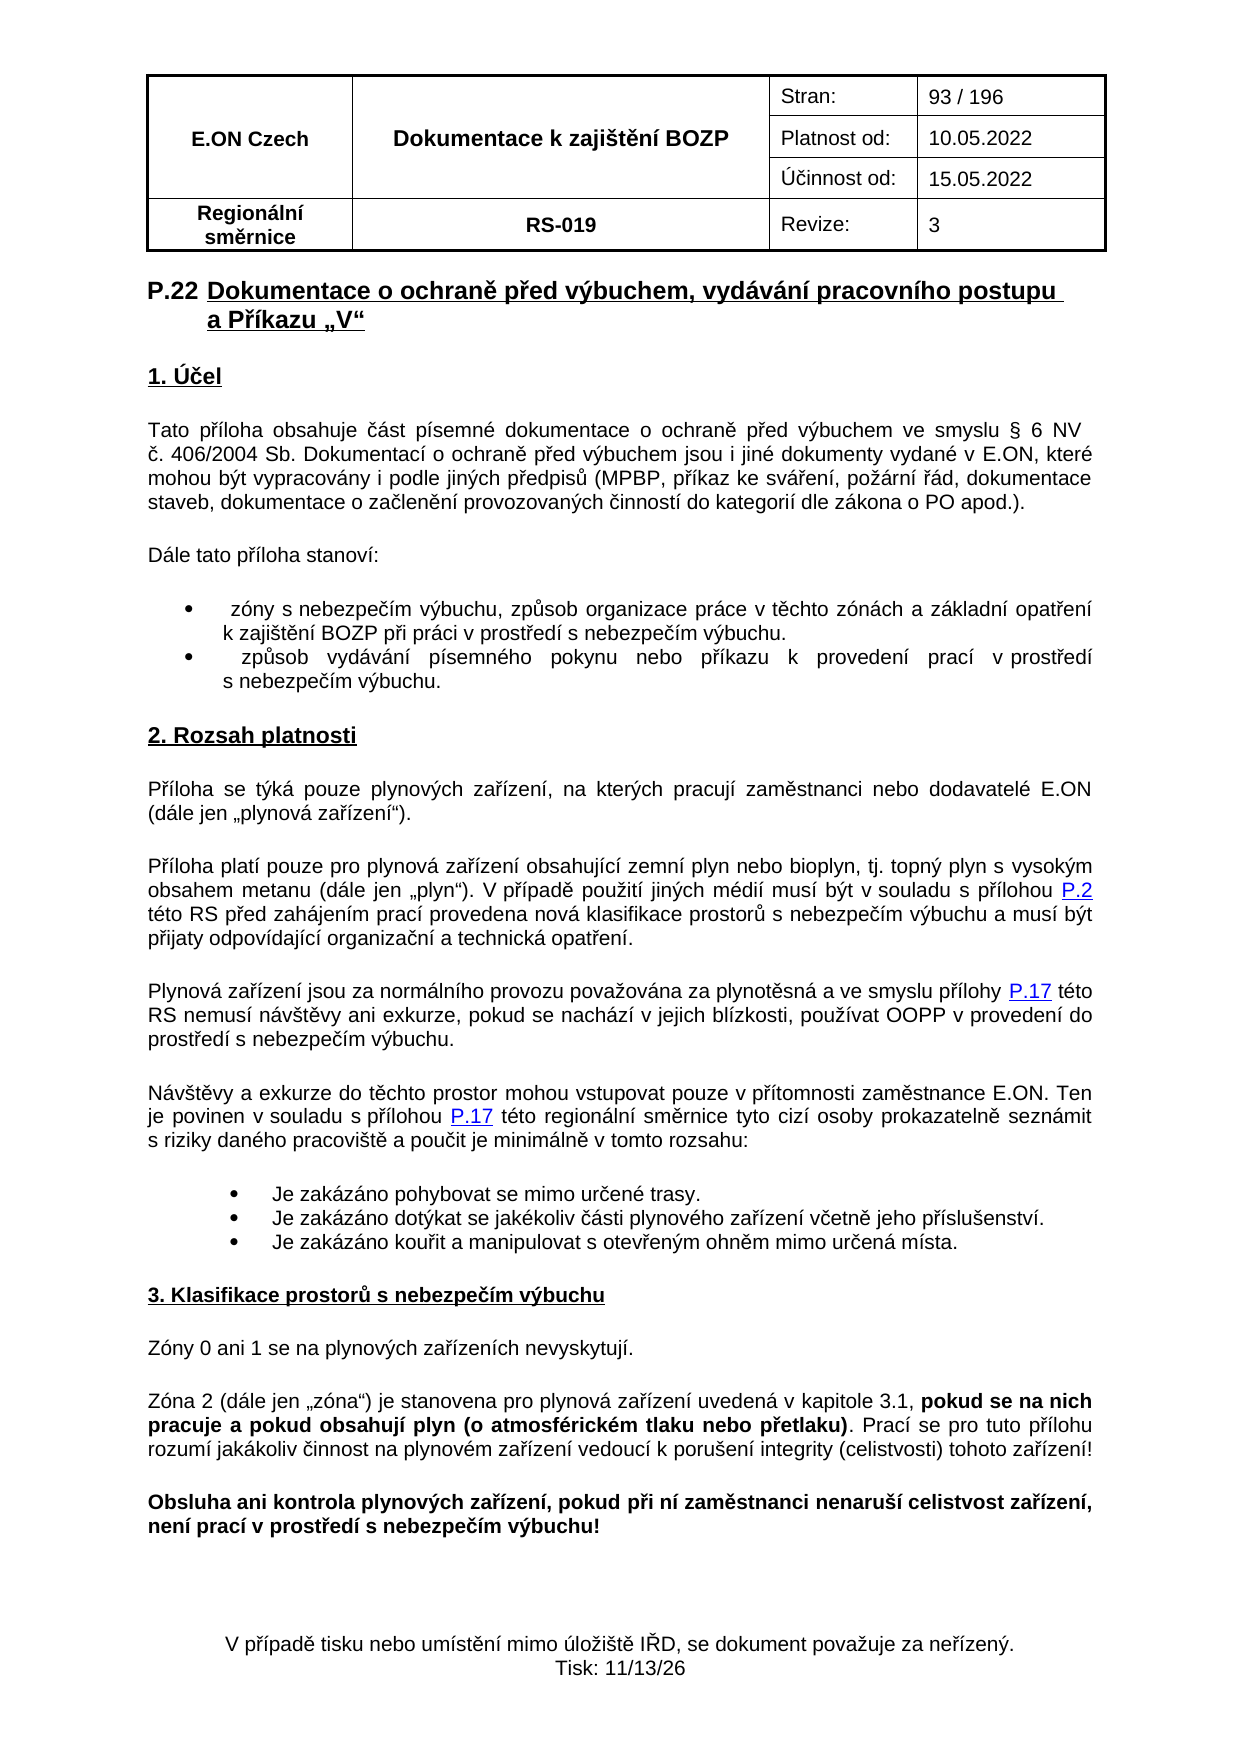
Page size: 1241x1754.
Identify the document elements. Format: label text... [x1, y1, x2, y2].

title Příloha platí pouze pro plynová zařízení obsahující zemní plyn nebo bioplyn, tj. topný plyn s vysokým obsahem metanu (dále jen „plyn“). V případě použití jiných médií musí být v souladu s přílohou P.2 této RS před zahájením prací provedena nová klasifikace prostorů s nebezpečím výbuchu a musí být přijaty odpovídající organizační a technická opatření. [148, 854, 1092, 950]
title Návštěvy a exkurze do těchto prostor mohou vstupovat pouze v přítomnosti zaměstnance E.ON. Ten je povinen v souladu s přílohou P.17 této regionální směrnice tyto cizí osoby prokazatelně seznámit s riziky daného pracoviště a poučit je minimálně v tomto rozsahu: [148, 1080, 1092, 1152]
list zóny s nebezpečím výbuchu, způsob organizace práce v těchto zónách a základní opatření k zajištění BOZP při práci v prostředí s nebezpečím výbuchu. [185, 596, 1092, 644]
title Je zakázáno dotýkat se jakékoliv části plynového zařízení včetně jeho příslušenství. [230, 1205, 1092, 1229]
text Tato příloha obsahuje část písemné dokumentace o ochraně před výbuchem ve smyslu § 6 NV č. 406/2004 Sb. Dokumentací o ochraně před výbuchem jsou i jiné dokumenty vydané v E.ON, které mohou být vypracovány i podle jiných předpisů (MPBP, příkaz ke sváření, požární řád, dokumentace staveb, dokumentace o začlenění provozovaných činností do kategorií dle zákona o PO apod.). [148, 418, 1092, 514]
title Příloha se týká pouze plynových zařízení, na kterých pracují zaměstnanci nebo dodavatelé E.ON (dále jen „plynová zařízení“). [148, 777, 1092, 825]
text Zóna 2 (dále jen „zóna“) je stanovena pro plynová zařízení uvedená v kapitole 3.1, pokud se na nich pracuje a pokud obsahují plyn (o atmosférickém tlaku nebo přetlaku). Prací se pro tuto přílohu rozumí jakákoliv činnost na plynovém zařízení vedoucí k porušení integrity (celistvosti) tohoto zařízení! [148, 1389, 1092, 1461]
text Dále tato příloha stanoví: [148, 543, 1092, 567]
list způsob vydávání písemného pokynu nebo příkazu k provedení prací v prostředí s nebezpečím výbuchu. [185, 644, 1092, 692]
title 2. Rozsah platnosti [148, 722, 1092, 748]
title Je zakázáno kouřit a manipulovat s otevřeným ohněm mimo určená místa. [230, 1229, 1092, 1253]
title Plynová zařízení jsou za normálního provozu považována za plynotěsná a ve smyslu přílohy P.17 této RS nemusí návštěvy ani exkurze, pokud se nachází v jejich blízkosti, používat OOPP v provedení do prostředí s nebezpečím výbuchu. [148, 979, 1092, 1051]
text 3. Klasifikace prostorů s nebezpečím výbuchu [148, 1283, 1092, 1307]
title Je zakázáno pohybovat se mimo určené trasy. [230, 1181, 1092, 1205]
text Dokumentace o ochraně před výbuchem, vydávání pracovního postupu a Příkazu „V“ [147, 276, 1092, 334]
text Zóny 0 ani 1 se na plynových zařízeních nevyskytují. [148, 1336, 1092, 1360]
title 1. Účel [148, 363, 1092, 389]
text Obsluha ani kontrola plynových zařízení, pokud při ní zaměstnanci nenaruší celistvost zařízení, není prací v prostředí s nebezpečím výbuchu! [148, 1490, 1092, 1538]
